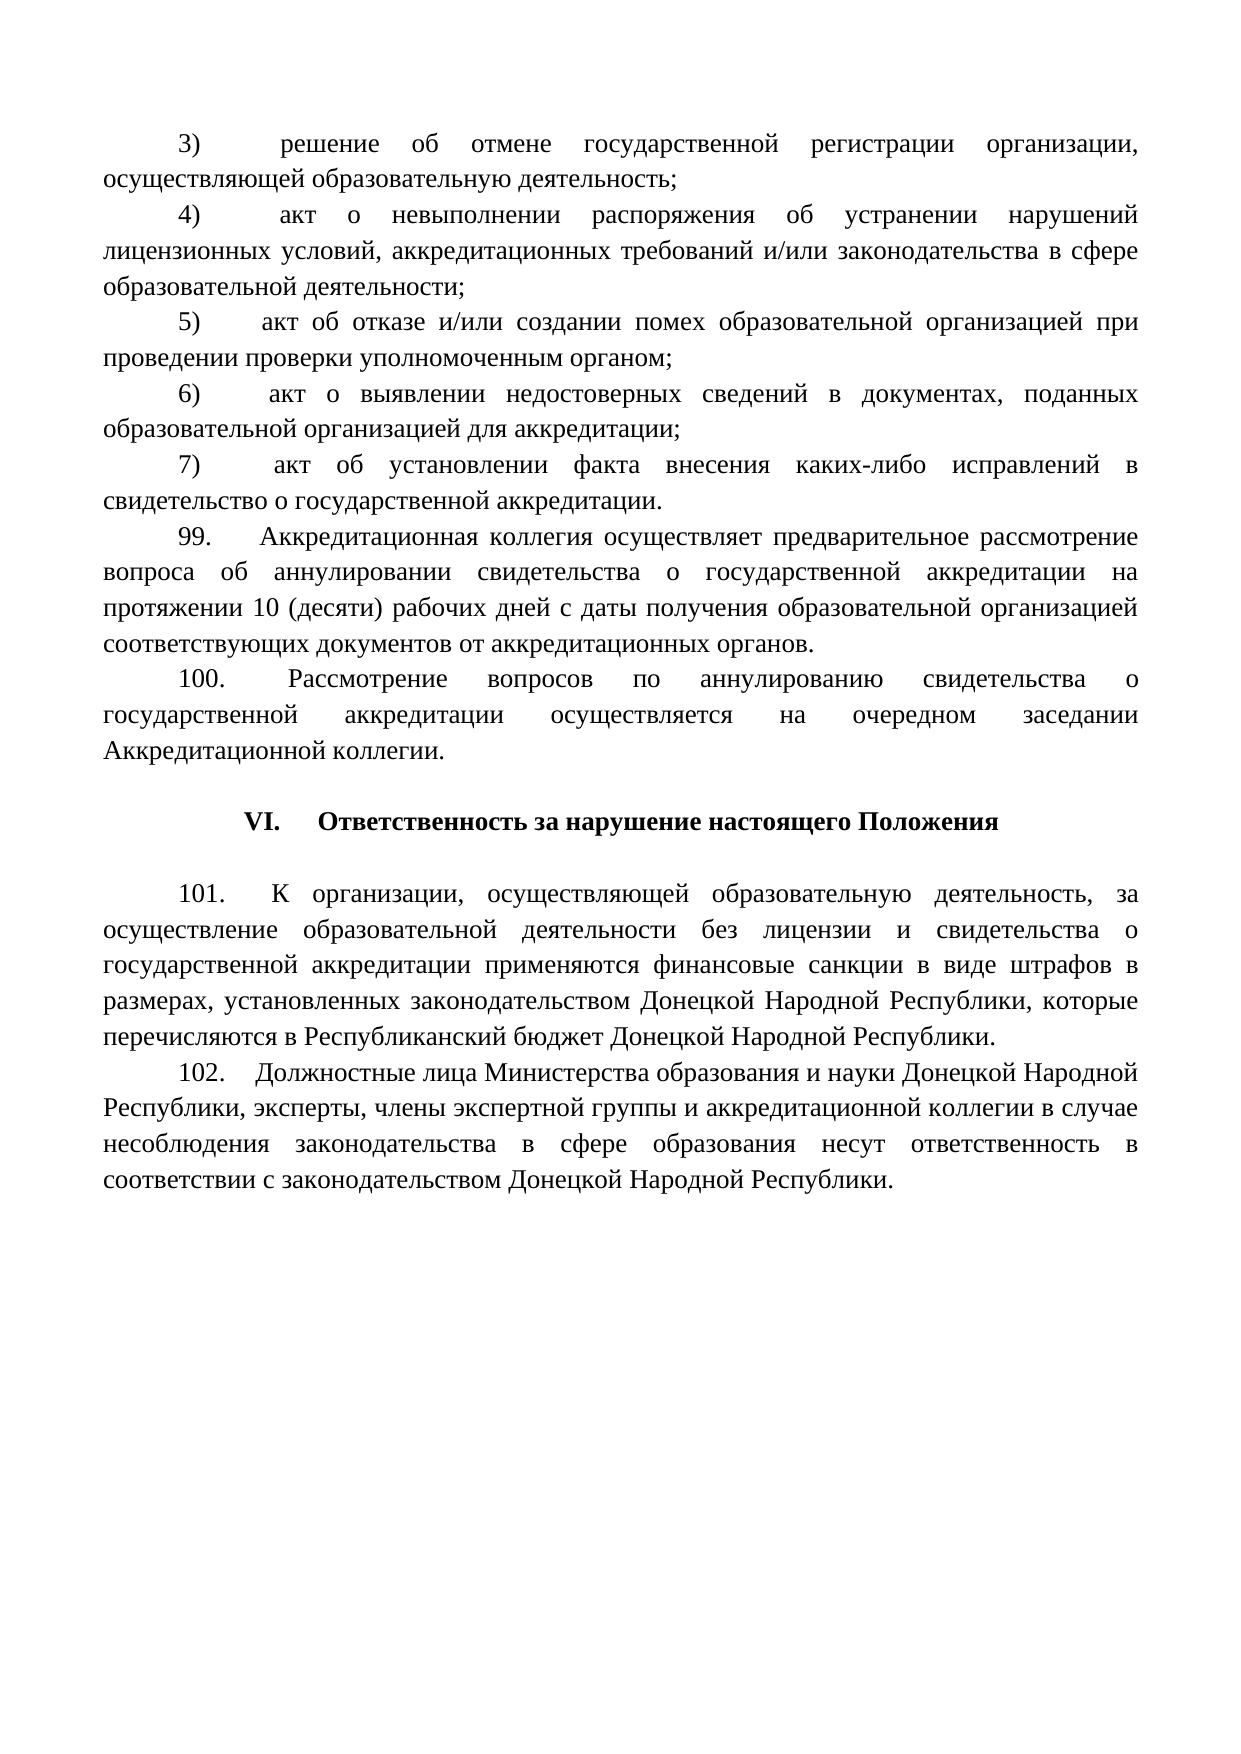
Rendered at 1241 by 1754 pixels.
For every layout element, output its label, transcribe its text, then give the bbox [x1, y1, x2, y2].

list акт о невыполнении распоряжения об устранении нарушений лицензионных условий, аккредитационных требований и/или законодательства в сфере образовательной деятельности; [103, 198, 1140, 301]
list Аккредитационная коллегия осуществляет предварительное рассмотрение вопроса об аннулировании свидетельства о государственной аккредитации на протяжении 10 (десяти) рабочих дней с даты получения образовательной организацией соответствующих документов от аккредитационных органов. [103, 520, 1140, 658]
list акт об отказе и/или создании помех образовательной организацией при проведении проверки уполномоченным органом; [103, 305, 1140, 372]
list К организации, осуществляющей образовательную деятельность, за осуществление образовательной деятельности без лицензии и свидетельства о государственной аккредитации применяются финансовые санкции в виде штрафов в размерах, установленных законодательством Донецкой Народной Республики, которые перечисляются в Республиканский бюджет Донецкой Народной Республики. [103, 877, 1140, 1051]
list Рассмотрение вопросов по аннулированию свидетельства о государственной аккредитации осуществляется на очередном заседании Аккредитационной коллегии. [103, 663, 1140, 765]
list акт об установлении факта внесения каких-либо исправлений в свидетельство о государственной аккредитации. [103, 448, 1140, 515]
list Должностные лица Министерства образования и науки Донецкой Народной Республики, эксперты, члены экспертной группы и аккредитационной коллегии в случае несоблюдения законодательства в сфере образования несут ответственность в соответствии с законодательством Донецкой Народной Республики. [103, 1056, 1140, 1194]
list Ответственность за нарушение настоящего Положения [101, 806, 1142, 837]
list акт о выявлении недостоверных сведений в документах, поданных образовательной организацией для аккредитации; [103, 377, 1140, 444]
list решение об отмене государственной регистрации организации, осуществляющей образовательную деятельность; [103, 127, 1140, 193]
